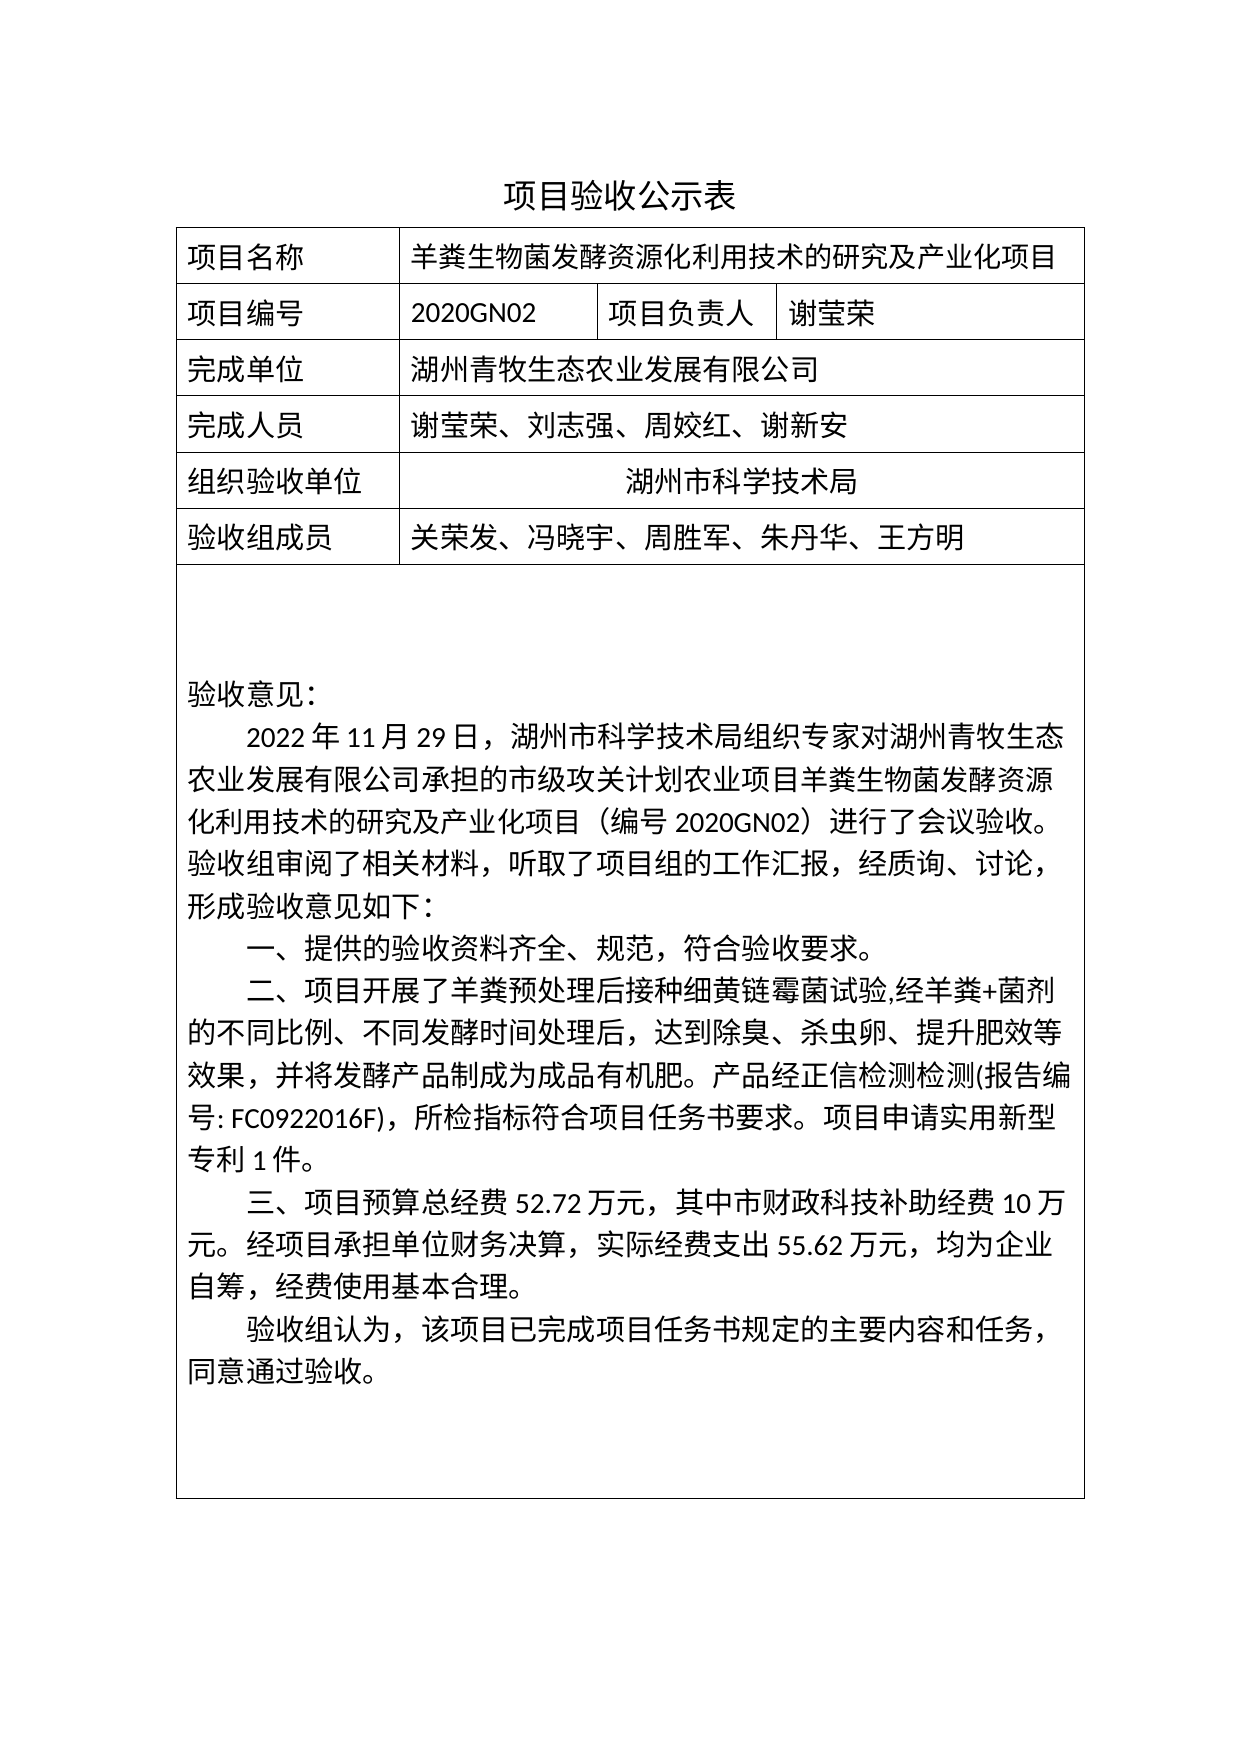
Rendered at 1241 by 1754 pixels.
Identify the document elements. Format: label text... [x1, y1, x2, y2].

table_cell 完成人员 [177, 396, 399, 452]
table_cell 组织验收单位 [177, 453, 399, 508]
table_header 羊粪生物菌发酵资源化利用技术的研究及产业化项目 [400, 228, 1084, 283]
table_header 项目名称 [177, 228, 399, 283]
table_cell 谢莹荣、刘志强、周姣红、谢新安 [400, 396, 1084, 452]
table_cell 验收意见： 2022年11月29日，湖州市科学技术局组织专家对湖州青牧生态农业发展有限公司承担的市级攻关计划农业项目羊粪生物菌发酵资源化利用技术的研究及产业化项目（编号2020GN02）进行了会议验收。验收组审阅了相关材料，听取了项目组的工作汇报，经质询、讨论，形成验收意见如下： 一、提供的验收资料齐全、规范，符合验收要求。 二、项目开展了羊粪预处理后接种细黄链霉菌试验,经羊粪+菌剂的不同比例、不同发酵时间处理后，达到除臭、杀虫卵、提升肥效等效果，并将发酵产品制成为成品有机肥。产品经正信检测检测(报告编号: FC0922016F)，所检指标符合项目任务书要求。项目申请实用新型专利1件。 三、项目预算总经费 52.72万元，其中市财政科技补助经费10万元。经项目承担单位财务决算，实际经费支出55.62万元，均为企业自筹，经费使用基本合理。 验收组认为，该项目已完成项目任务书规定的主要内容和任务，同意通过验收。 [177, 565, 1084, 1497]
table_cell 湖州青牧生态农业发展有限公司 [400, 340, 1084, 395]
table_cell 关荣发、冯晓宇、周胜军、朱丹华、王方明 [400, 509, 1084, 564]
table_cell 验收组成员 [177, 509, 399, 564]
table_cell 完成单位 [177, 340, 399, 395]
table_cell 湖州市科学技术局 [400, 453, 1084, 508]
table_cell 谢莹荣 [777, 284, 1084, 339]
table_cell 项目编号 [177, 284, 399, 339]
table_cell 项目负责人 [598, 284, 776, 339]
text 项目验收公示表 [187, 162, 1053, 227]
table_cell 2020GN02 [400, 284, 597, 339]
